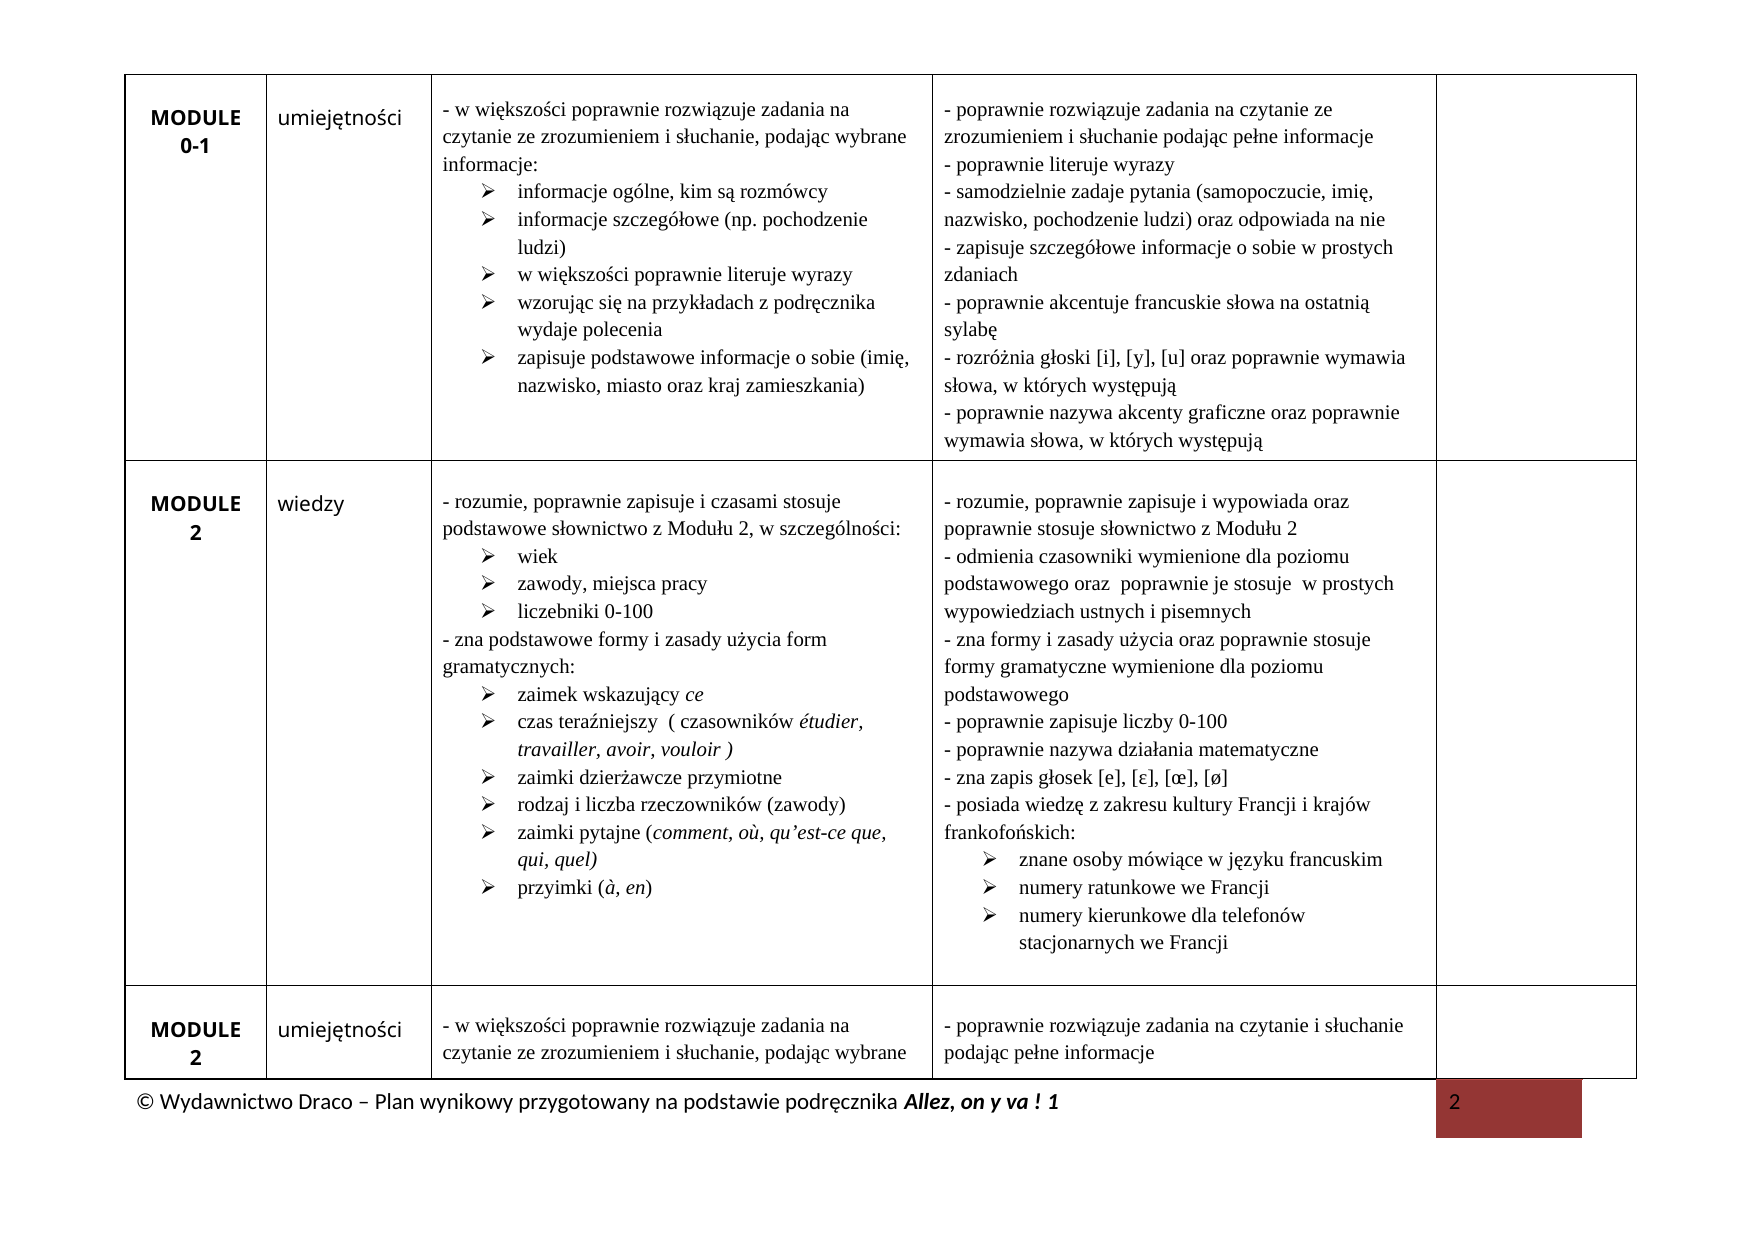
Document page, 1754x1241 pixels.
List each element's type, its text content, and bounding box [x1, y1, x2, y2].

table_cell - poprawnie rozwiązuje zadania na czytanie ze zrozumieniem i słuchanie podając pełne informacje - poprawnie literuje wyrazy - samodzielnie zadaje pytania (samopoczucie, imię, nazwisko, pochodzenie ludzi) oraz odpowiada na nie - zapisuje szczegółowe informacje o sobie w prostych zdaniach - poprawnie akcentuje francuskie słowa na ostatnią sylabę - rozróżnia głoski [i], [y], [u] oraz poprawnie wymawia słowa, w których występują - poprawnie nazywa akcenty graficzne oraz poprawnie wymawia słowa, w których występują [933, 75, 1436, 460]
table_cell wiedzy [267, 461, 431, 985]
table_cell MODULE 0-1 [126, 75, 266, 460]
table_cell - w większości poprawnie rozwiązuje zadania na czytanie ze zrozumieniem i słuchanie, podając wybrane informacje: informacje ogólne, kim są rozmówcy informacje szczegółowe (np. pochodzenie ludzi) w większości poprawnie literuje wyrazy wzorując się na przykładach z podręcznika wydaje polecenia zapisuje podstawowe informacje o sobie (imię, nazwisko, miasto oraz kraj zamieszkania) [432, 75, 932, 460]
table_cell [1437, 461, 1636, 985]
table_cell umiejętności [267, 75, 431, 460]
table_cell [1437, 75, 1636, 460]
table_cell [432, 986, 932, 1078]
table_cell MODULE 2 [126, 986, 266, 1078]
table_cell - rozumie, poprawnie zapisuje i wypowiada oraz poprawnie stosuje słownictwo z Modułu 2 - odmienia czasowniki wymienione dla poziomu podstawowego oraz poprawnie je stosuje w prostych wypowiedziach ustnych i pisemnych - zna formy i zasady użycia oraz poprawnie stosuje formy gramatyczne wymienione dla poziomu podstawowego - poprawnie zapisuje liczby 0-100 - poprawnie nazywa działania matematyczne - zna zapis głosek [e], [ɛ], [œ], [ø] - posiada wiedzę z zakresu kultury Francji i krajów frankofońskich: znane osoby mówiące w języku francuskim numery ratunkowe we Francji numery kierunkowe dla telefonów stacjonarnych we Francji [933, 461, 1436, 985]
table_cell [1437, 986, 1636, 1078]
table_cell MODULE 2 [126, 461, 266, 985]
table_cell umiejętności [267, 986, 431, 1078]
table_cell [933, 986, 1436, 1078]
table_cell - rozumie, poprawnie zapisuje i czasami stosuje podstawowe słownictwo z Modułu 2, w szczególności: wiek zawody, miejsca pracy liczebniki 0-100 - zna podstawowe formy i zasady użycia form gramatycznych: zaimek wskazujący ce czas teraźniejszy ( czasowników étudier, travailler, avoir, vouloir ) zaimki dzierżawcze przymiotne rodzaj i liczba rzeczowników (zawody) zaimki pytajne (comment, où, qu’est-ce que, qui, quel) przyimki (à, en) [432, 461, 932, 985]
